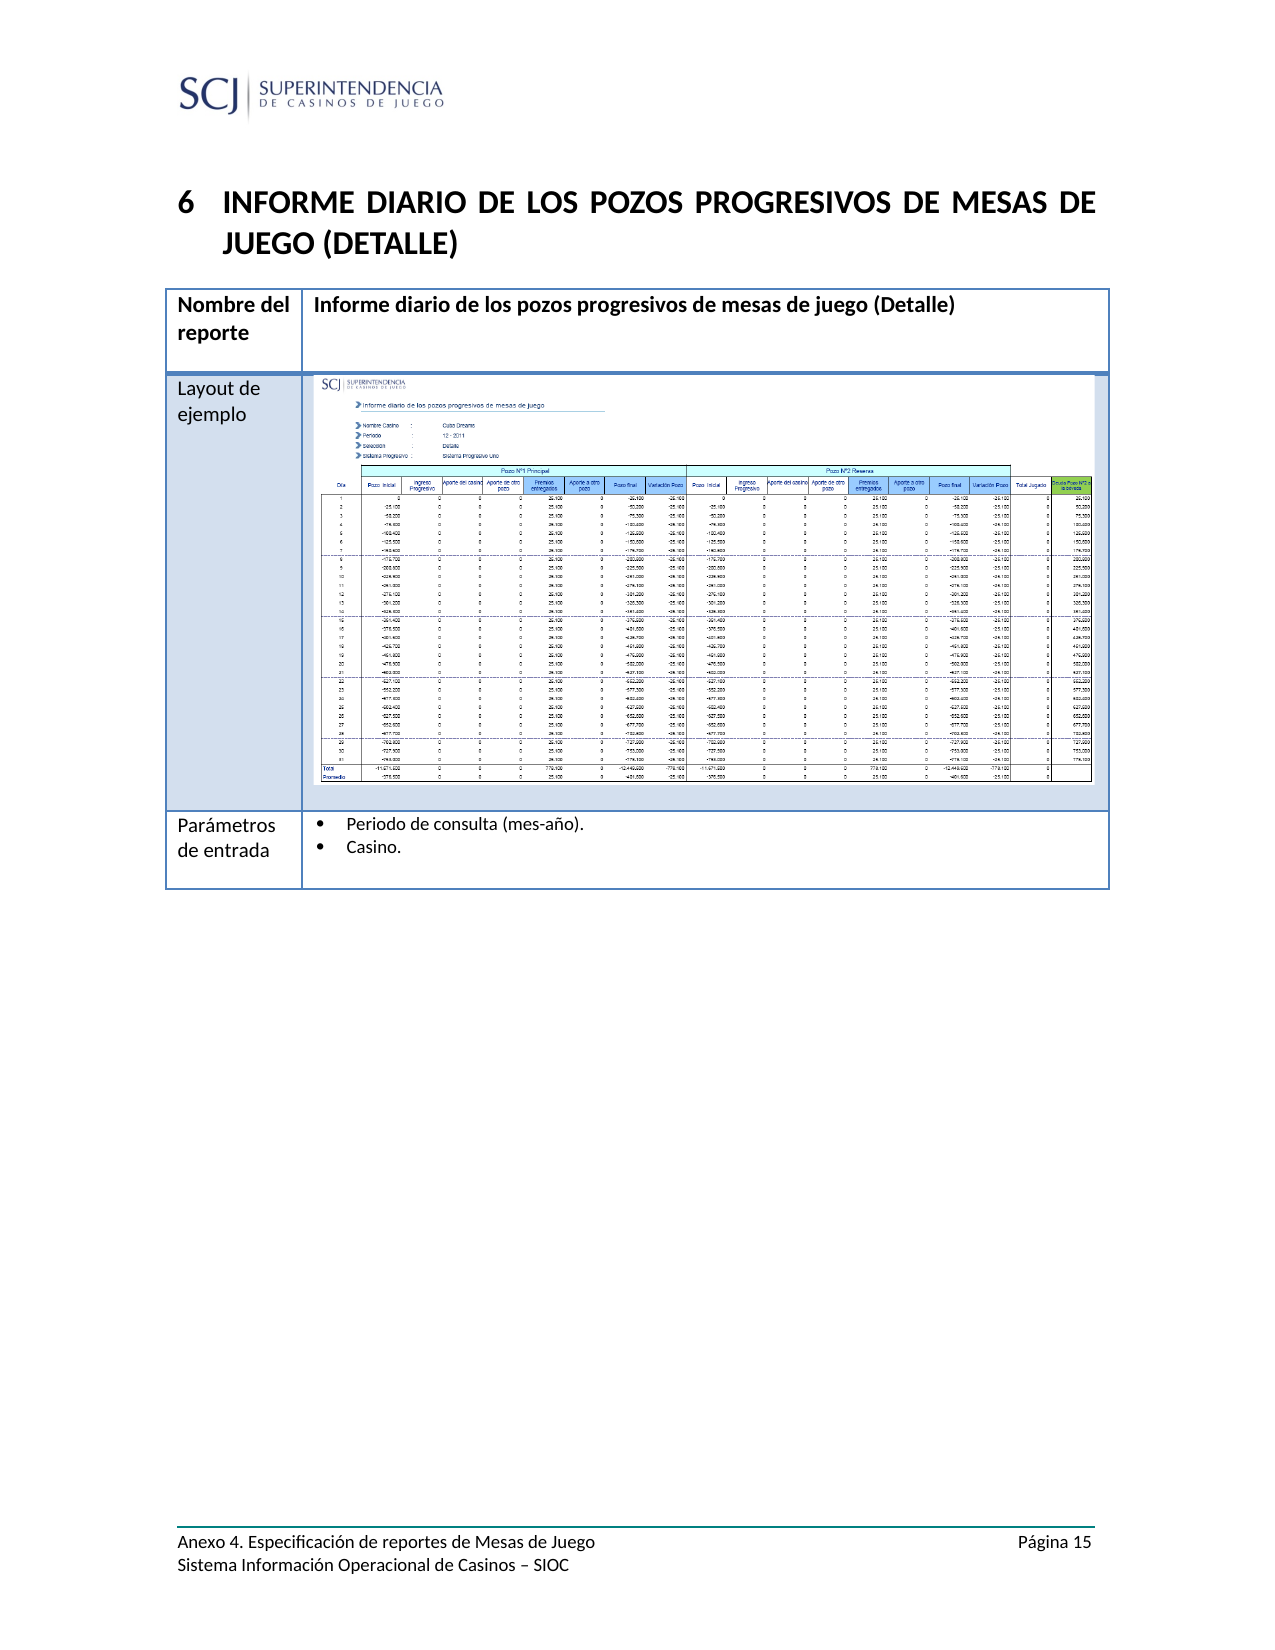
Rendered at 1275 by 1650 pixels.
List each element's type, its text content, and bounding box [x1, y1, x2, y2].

subtitle Informe diario de los pozos progresivos de mesas de juego (Detalle) [177, 181, 1098, 263]
table_cell [303, 376, 1108, 810]
table_cell Parámetros de entrada [167, 812, 301, 888]
picture [177, 59, 445, 132]
table_cell Layout de ejemplo [167, 376, 301, 810]
table_cell Periodo de consulta (mes-año). Casino. [303, 812, 1108, 888]
picture [313, 375, 1095, 785]
table_header Nombre del reporte [167, 290, 301, 371]
table_header Informe diario de los pozos progresivos de mesas de juego (Detalle) [303, 290, 1108, 371]
